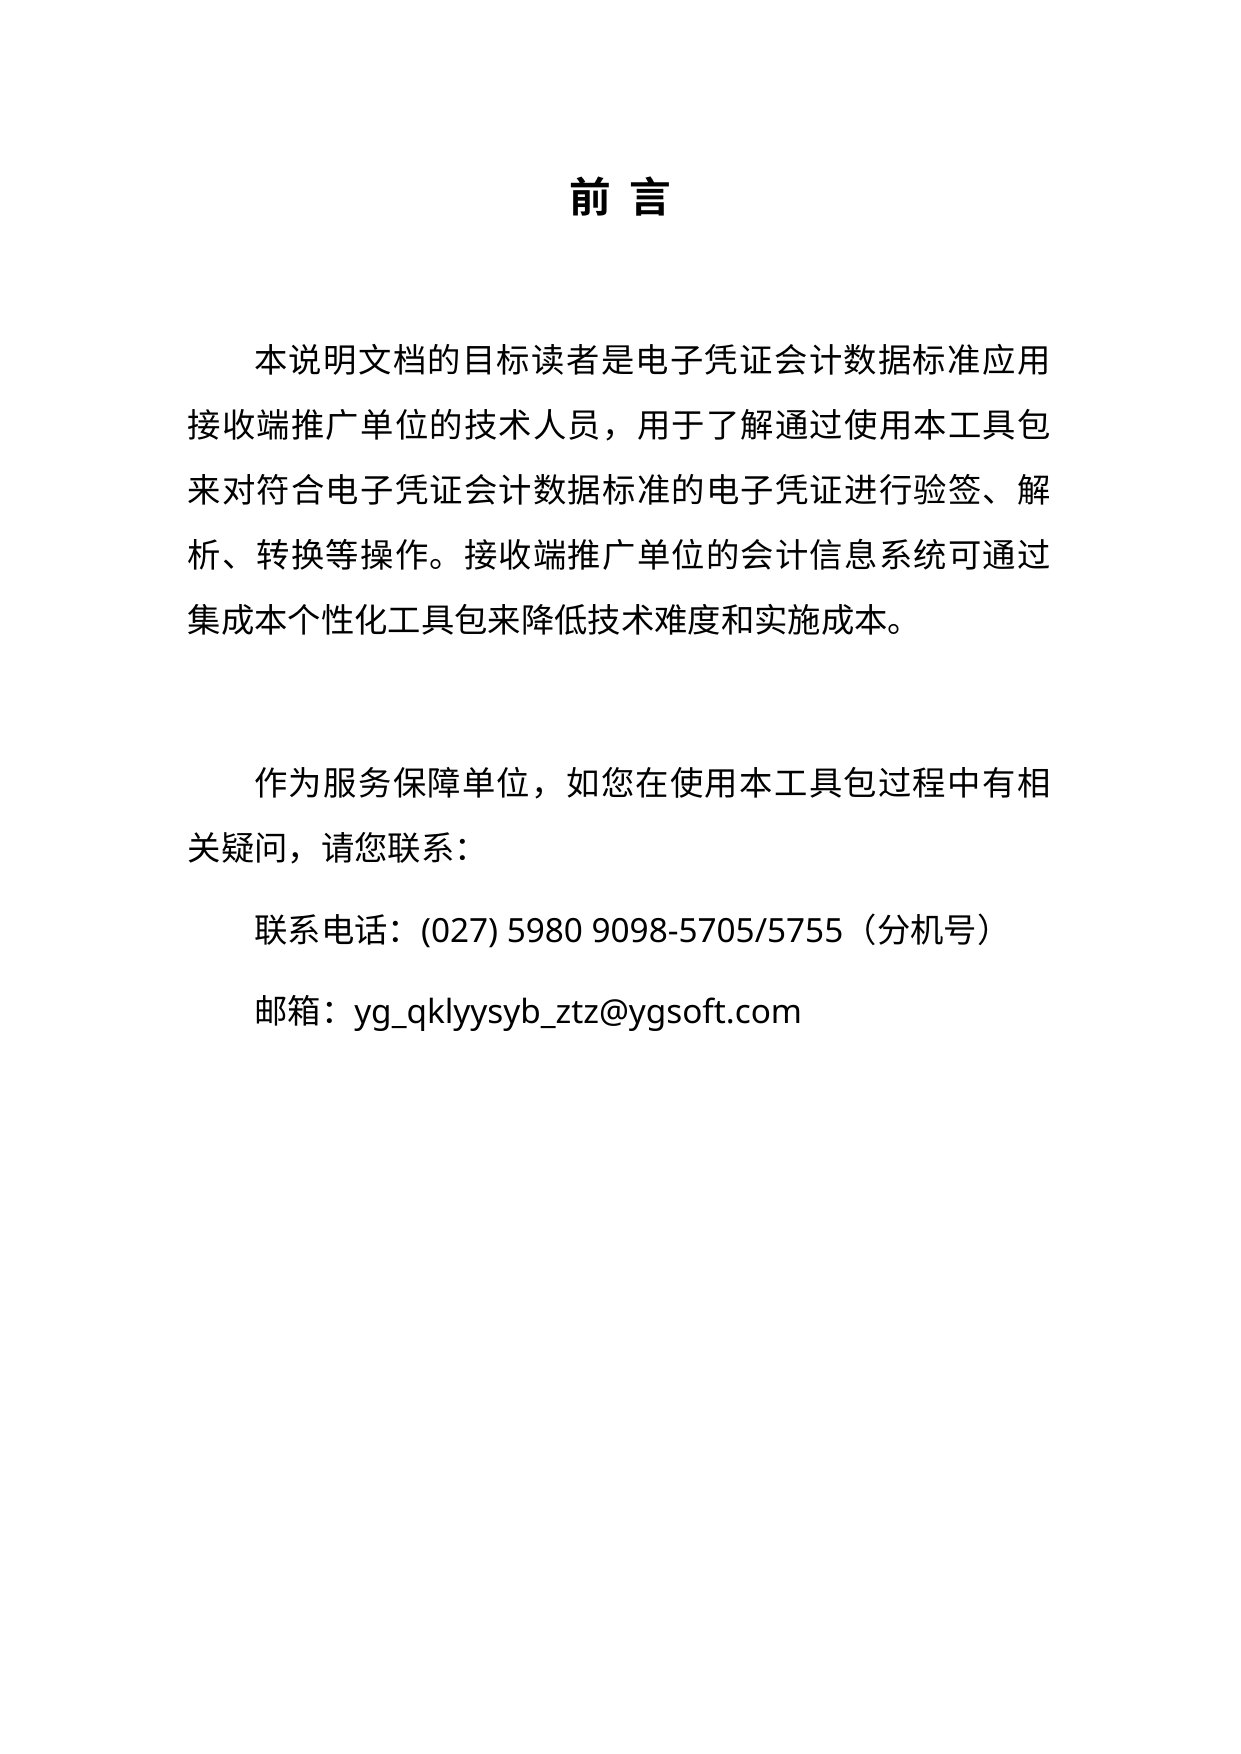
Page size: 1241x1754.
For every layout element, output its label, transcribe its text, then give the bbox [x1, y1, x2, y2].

text 前 言 [187, 162, 1053, 227]
text 本说明文档的目标读者是电子凭证会计数据标准应用接收端推广单位的技术人员，用于了解通过使用本工具包来对符合电子凭证会计数据标准的电子凭证进行验签、解析、转换等操作。接收端推广单位的会计信息系统可通过集成本个性化工具包来降低技术难度和实施成本。 [187, 325, 1053, 650]
text 邮箱：yg_qklyysyb_ztz@ygsoft.com [187, 977, 1053, 1042]
text 作为服务保障单位，如您在使用本工具包过程中有相关疑问，请您联系： [187, 749, 1053, 879]
text 联系电话：(027) 5980 9098-5705/5755（分机号） [187, 895, 1053, 960]
